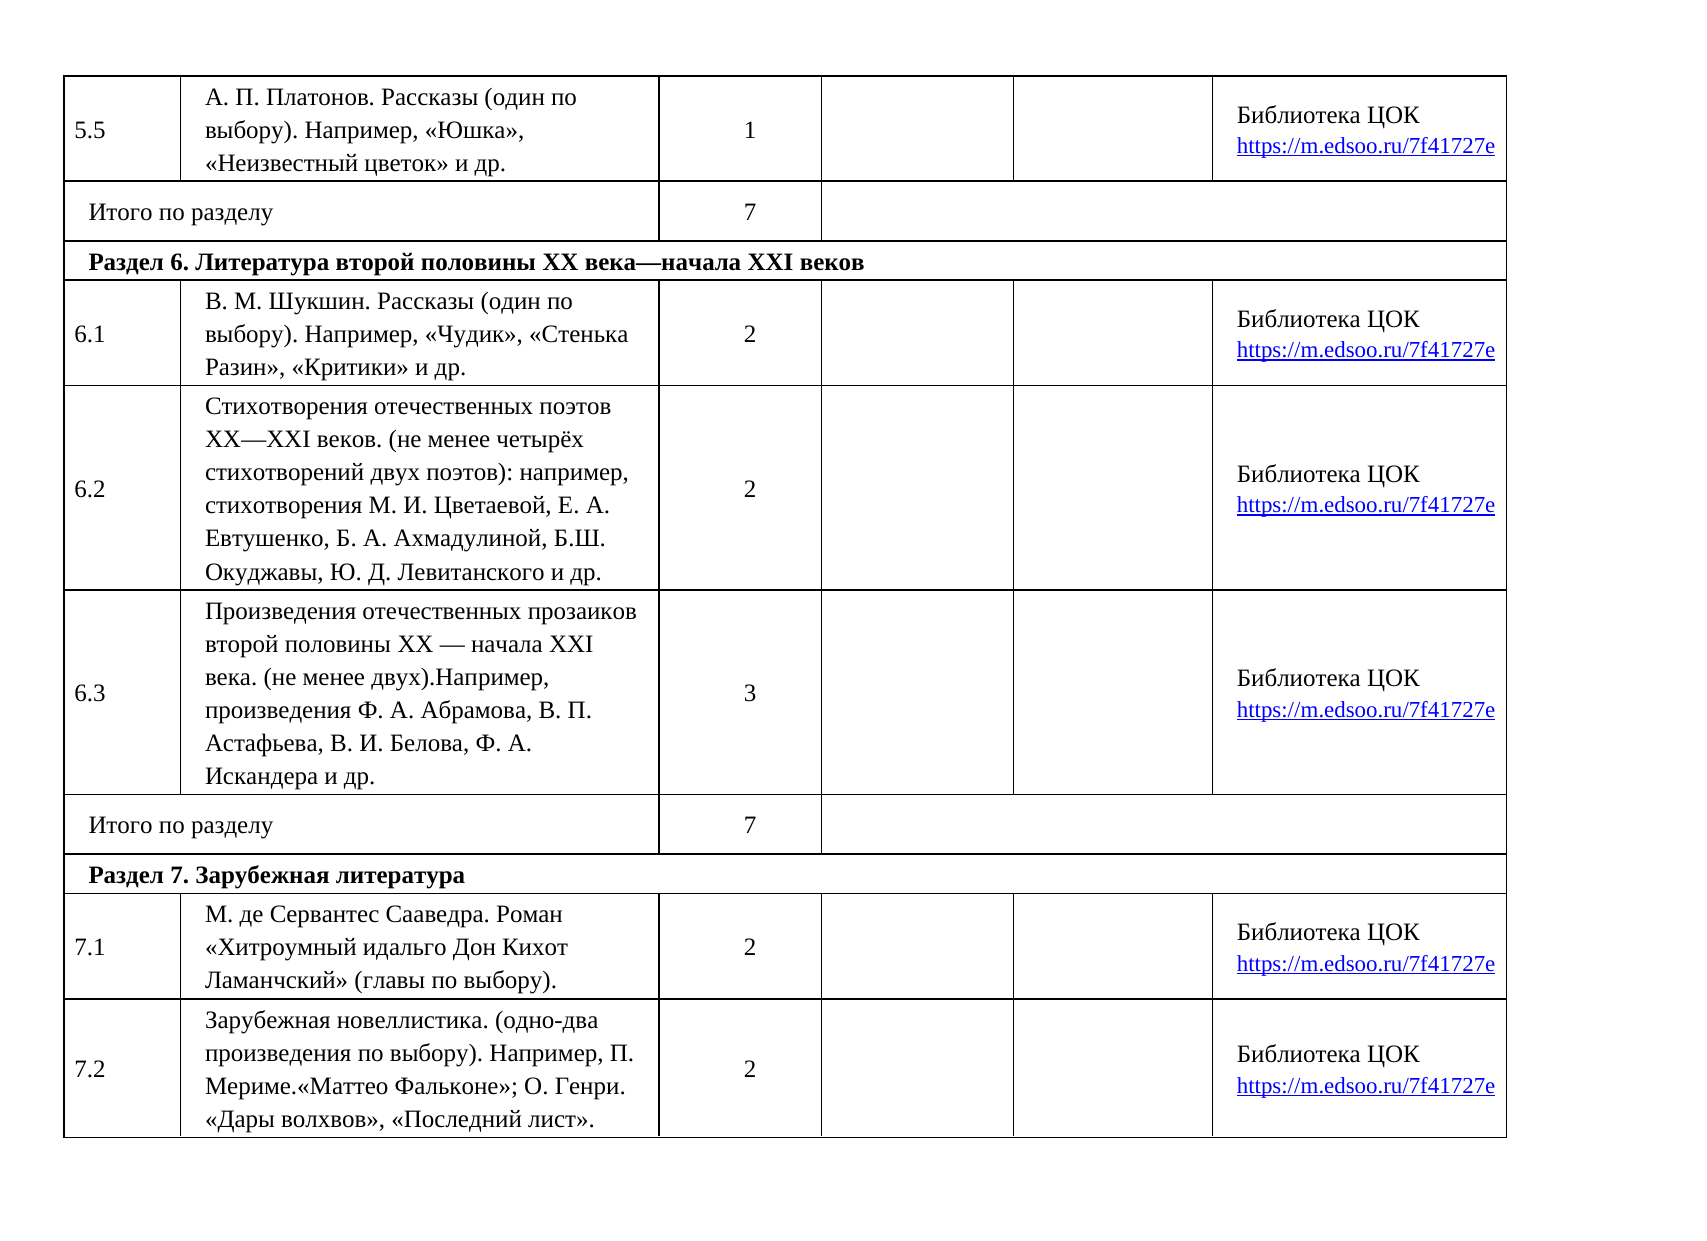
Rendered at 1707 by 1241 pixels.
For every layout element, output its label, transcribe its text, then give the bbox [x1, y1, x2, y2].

table_cell М. де Сервантес Сааведра. Роман «Хитроумный идальго Дон Кихот Ламанчский» (главы по выбору). [181, 894, 658, 998]
table_cell [822, 386, 1013, 589]
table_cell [1213, 1000, 1506, 1136]
table_cell 1 [660, 77, 821, 180]
table_cell 7.1 [65, 894, 180, 998]
table_cell 2 [660, 386, 821, 589]
table_cell [1014, 591, 1212, 794]
table_cell А. П. Платонов. Рассказы (один по выбору). Например, «Юшка», «Неизвестный цветок» и др. [181, 77, 658, 180]
table_cell 2 [660, 894, 821, 998]
table_cell [1014, 281, 1212, 385]
table_cell 6.2 [65, 386, 180, 589]
table_cell [822, 591, 1013, 794]
table_cell Библиотека ЦОК https://m.edsoo.ru/7f41727e [1213, 894, 1506, 998]
table_cell Раздел 6. Литература второй половины XX века—начала XXI веков [65, 242, 1506, 279]
table_cell Итого по разделу [65, 795, 658, 853]
table_cell [1014, 386, 1212, 589]
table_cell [1213, 77, 1506, 180]
table_cell Произведения отечественных прозаиков второй половины XX — начала XXI века. (не менее двух).Например, произведения Ф. А. Абрамова, В. П. Астафьева, В. И. Белова, Ф. А. Искандера и др. [181, 591, 658, 794]
table_cell Раздел 7. Зарубежная литература [65, 855, 1506, 892]
table_cell Стихотворения отечественных поэтов XX—XXI веков. (не менее четырёх стихотворений двух поэтов): например, стихотворения М. И. Цветаевой, Е. А. Евтушенко, Б. А. Ахмадулиной, Б.Ш. Окуджавы, Ю. Д. Левитанского и др. [181, 386, 658, 589]
table_cell [822, 894, 1013, 998]
table_cell 5.5 [65, 77, 180, 180]
table_cell [1014, 77, 1212, 180]
table_cell [822, 795, 1506, 853]
table_cell Библиотека ЦОК https://m.edsoo.ru/7f41727e [1213, 386, 1506, 589]
table_cell [1014, 894, 1212, 998]
table_cell [822, 77, 1013, 180]
table_cell 6.1 [65, 281, 180, 385]
table_cell В. М. Шукшин. Рассказы (один по выбору). Например, «Чудик», «Стенька Разин», «Критики» и др. [181, 281, 658, 385]
table_cell 2 [660, 281, 821, 385]
table_cell Библиотека ЦОК https://m.edsoo.ru/7f41727e [1213, 281, 1506, 385]
table_cell Зарубежная новеллистика. (одно-два произведения по выбору). Например, П. Мериме.«Маттео Фальконе»; О. Генри. «Дары волхвов», «Последний лист». [181, 1000, 658, 1136]
table_cell 6.3 [65, 591, 180, 794]
table_cell 2 [660, 1000, 821, 1136]
table_cell Библиотека ЦОК https://m.edsoo.ru/7f41727e [1213, 591, 1506, 794]
table_cell 7 [660, 795, 821, 853]
table_cell [822, 1000, 1013, 1136]
table_cell [822, 281, 1013, 385]
table_cell 7.2 [65, 1000, 180, 1136]
table_cell [822, 182, 1506, 240]
table_cell [1014, 1000, 1212, 1136]
table_cell 3 [660, 591, 821, 794]
table_cell Итого по разделу [65, 182, 658, 240]
table_cell 7 [660, 182, 821, 240]
